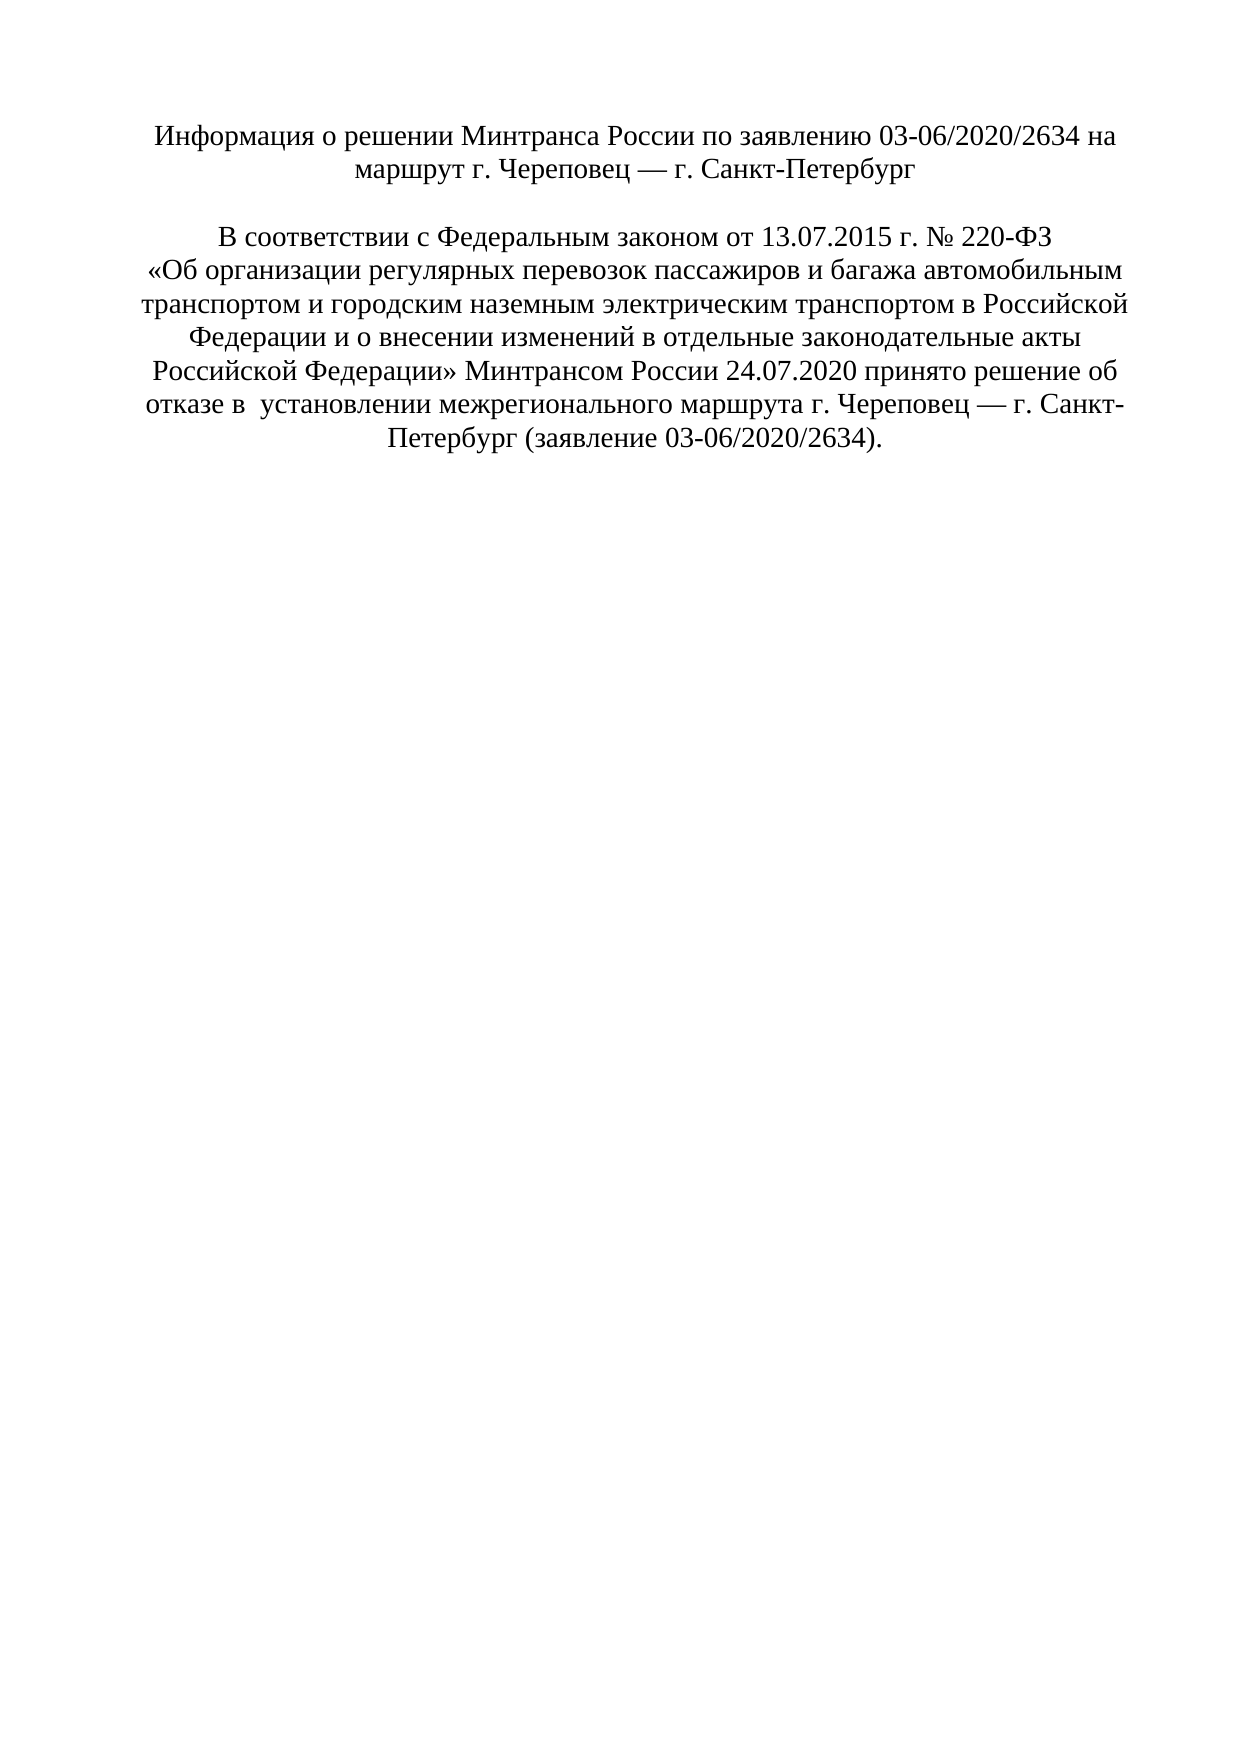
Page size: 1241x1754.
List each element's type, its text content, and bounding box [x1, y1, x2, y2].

text Информация о решении Минтранса России по заявлению 03-06/2020/2634 на маршрут г. Череповец — г. Санкт-Петербург [118, 118, 1152, 185]
text В соответствии с Федеральным законом от 13.07.2015 г. № 220-ФЗ «Об организации регулярных перевозок пассажиров и багажа автомобильным транспортом и городским наземным электрическим транспортом в Российской Федерации и о внесении изменений в отдельные законодательные акты Российской Федерации» Минтрансом России 24.07.2020 принято решение об отказе в установлении межрегионального маршрута г. Череповец — г. Санкт-Петербург (заявление 03-06/2020/2634). [118, 219, 1152, 453]
